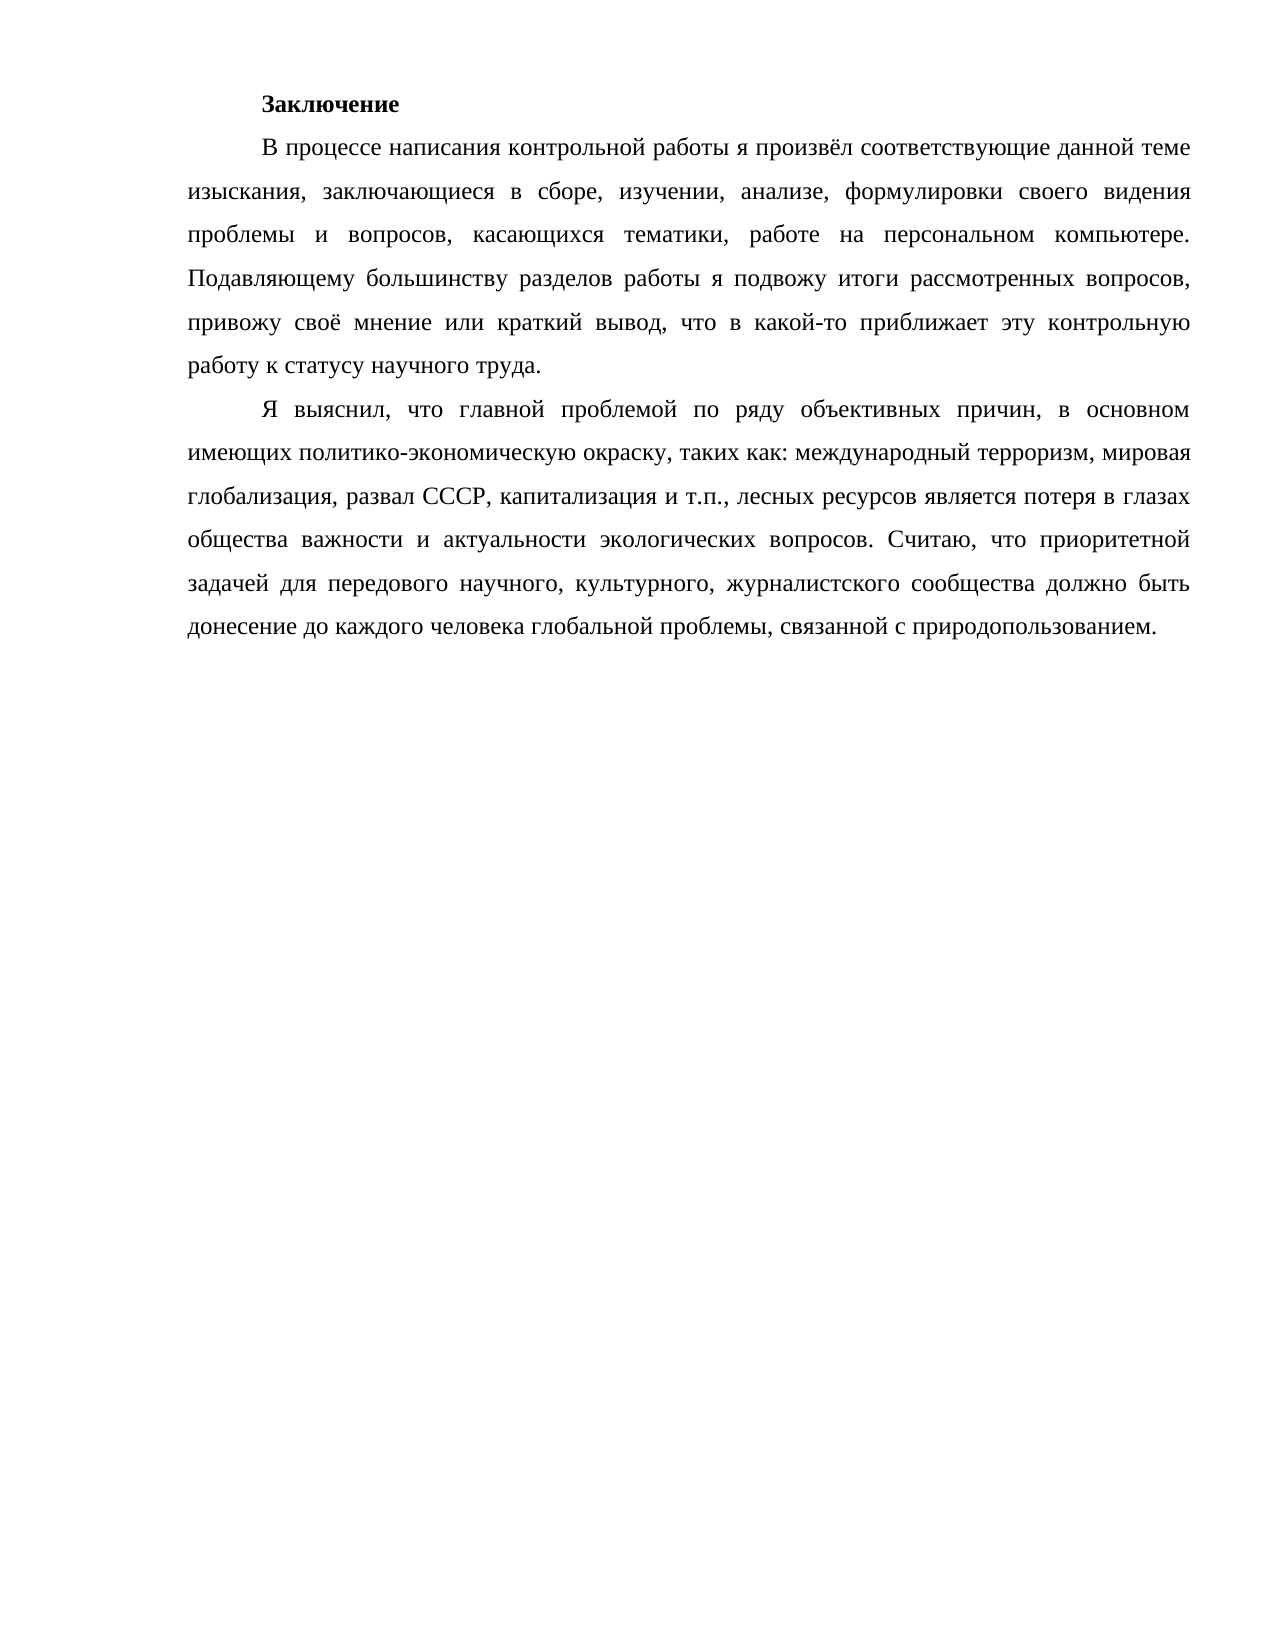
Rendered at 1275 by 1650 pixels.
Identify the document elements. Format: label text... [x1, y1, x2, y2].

text Я выяснил, что главной проблемой по ряду объективных причин, в основном имеющих политико-экономическую окраску, таких как: международный терроризм, мировая глобализация, развал СССР, капитализация и т.п., лесных ресурсов является потеря в глазах общества важности и актуальности экологических вопросов. Считаю, что приоритетной задачей для передового научного, культурного, журналистского сообщества должно быть донесение до каждого человека глобальной проблемы, связанной с природопользованием. [187, 393, 1192, 640]
text Заключение [187, 89, 1192, 118]
text В процессе написания контрольной работы я произвёл соответствующие данной теме изыскания, заключающиеся в сборе, изучении, анализе, формулировки своего видения проблемы и вопросов, касающихся тематики, работе на персональном компьютере. Подавляющему большинству разделов работы я подвожу итоги рассмотренных вопросов, привожу своё мнение или краткий вывод, что в какой-то приближает эту контрольную работу к статусу научного труда. [187, 132, 1192, 379]
